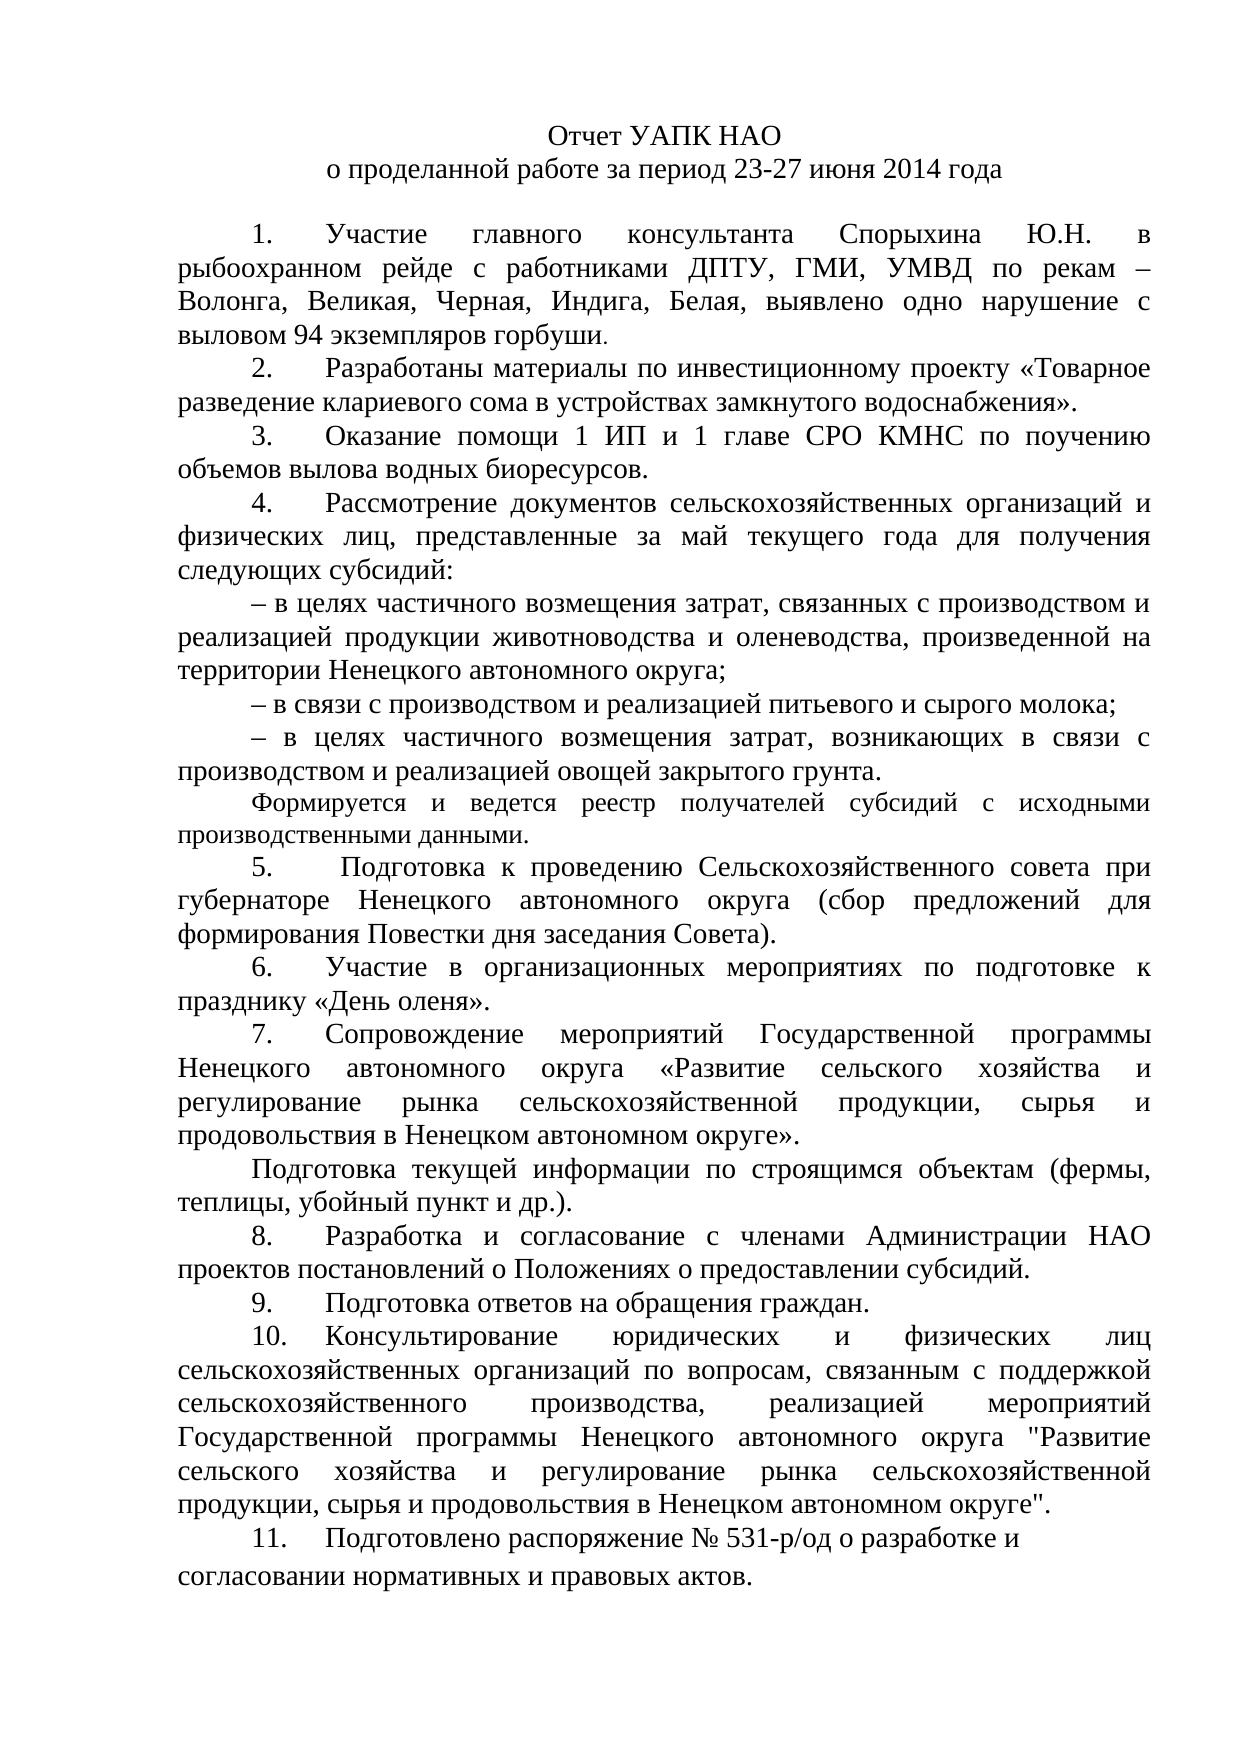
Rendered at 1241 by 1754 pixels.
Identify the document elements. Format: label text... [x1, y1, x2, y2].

list Консультирование юридических и физических лиц сельскохозяйственных организаций по вопросам, связанным с поддержкой сельскохозяйственного производства, реализацией мероприятий Государственной программы Ненецкого автономного округа "Развитие сельского хозяйства и регулирование рынка сельскохозяйственной продукции, сырья и продовольствия в Ненецком автономном округе". [177, 1318, 1152, 1520]
list Рассмотрение документов сельскохозяйственных организаций и физических лиц, представленные за май текущего года для получения следующих субсидий: [177, 485, 1152, 585]
text Формируется и ведется реестр получателей субсидий с исходными производственными данными. [177, 787, 1152, 849]
text о проделанной работе за период 23-27 июня 2014 года [177, 152, 1152, 185]
list – в связи с производством и реализацией питьевого и сырого молока; [177, 686, 1152, 719]
text Отчет УАПК НАО [177, 118, 1152, 152]
list Разработка и согласование с членами Администрации НАО проектов постановлений о Положениях о предоставлении субсидий. [177, 1218, 1152, 1285]
list Участие главного консультанта Спорыхина Ю.Н. в рыбоохранном рейде с работниками ДПТУ, ГМИ, УМВД по рекам – Волонга, Великая, Черная, Индига, Белая, выявлено одно нарушение с выловом 94 экземпляров горбуши. [177, 216, 1152, 351]
list – в целях частичного возмещения затрат, связанных с производством и реализацией продукции животноводства и оленеводства, произведенной на территории Ненецкого автономного округа; [177, 585, 1152, 686]
list – в целях частичного возмещения затрат, возникающих в связи с производством и реализацией овощей закрытого грунта. [177, 719, 1152, 787]
list Подготовлено распоряжение № 531-р/од о разработке и согласовании нормативных и правовых актов. [177, 1520, 1152, 1592]
list Подготовка к проведению Сельскохозяйственного совета при губернаторе Ненецкого автономного округа (сбор предложений для формирования Повестки дня заседания Совета). [177, 849, 1152, 949]
list Подготовка ответов на обращения граждан. [177, 1285, 1152, 1318]
list Подготовка текущей информации по строящимся объектам (фермы, теплицы, убойный пункт и др.). [177, 1151, 1152, 1218]
list Оказание помощи 1 ИП и 1 главе СРО КМНС по поучению объемов вылова водных биоресурсов. [177, 418, 1152, 485]
list Участие в организационных мероприятиях по подготовке к празднику «День оленя». [177, 949, 1152, 1017]
list Разработаны материалы по инвестиционному проекту «Товарное разведение клариевого сома в устройствах замкнутого водоснабжения». [177, 351, 1152, 418]
list Сопровождение мероприятий Государственной программы Ненецкого автономного округа «Развитие сельского хозяйства и регулирование рынка сельскохозяйственной продукции, сырья и продовольствия в Ненецком автономном округе». [177, 1017, 1152, 1151]
